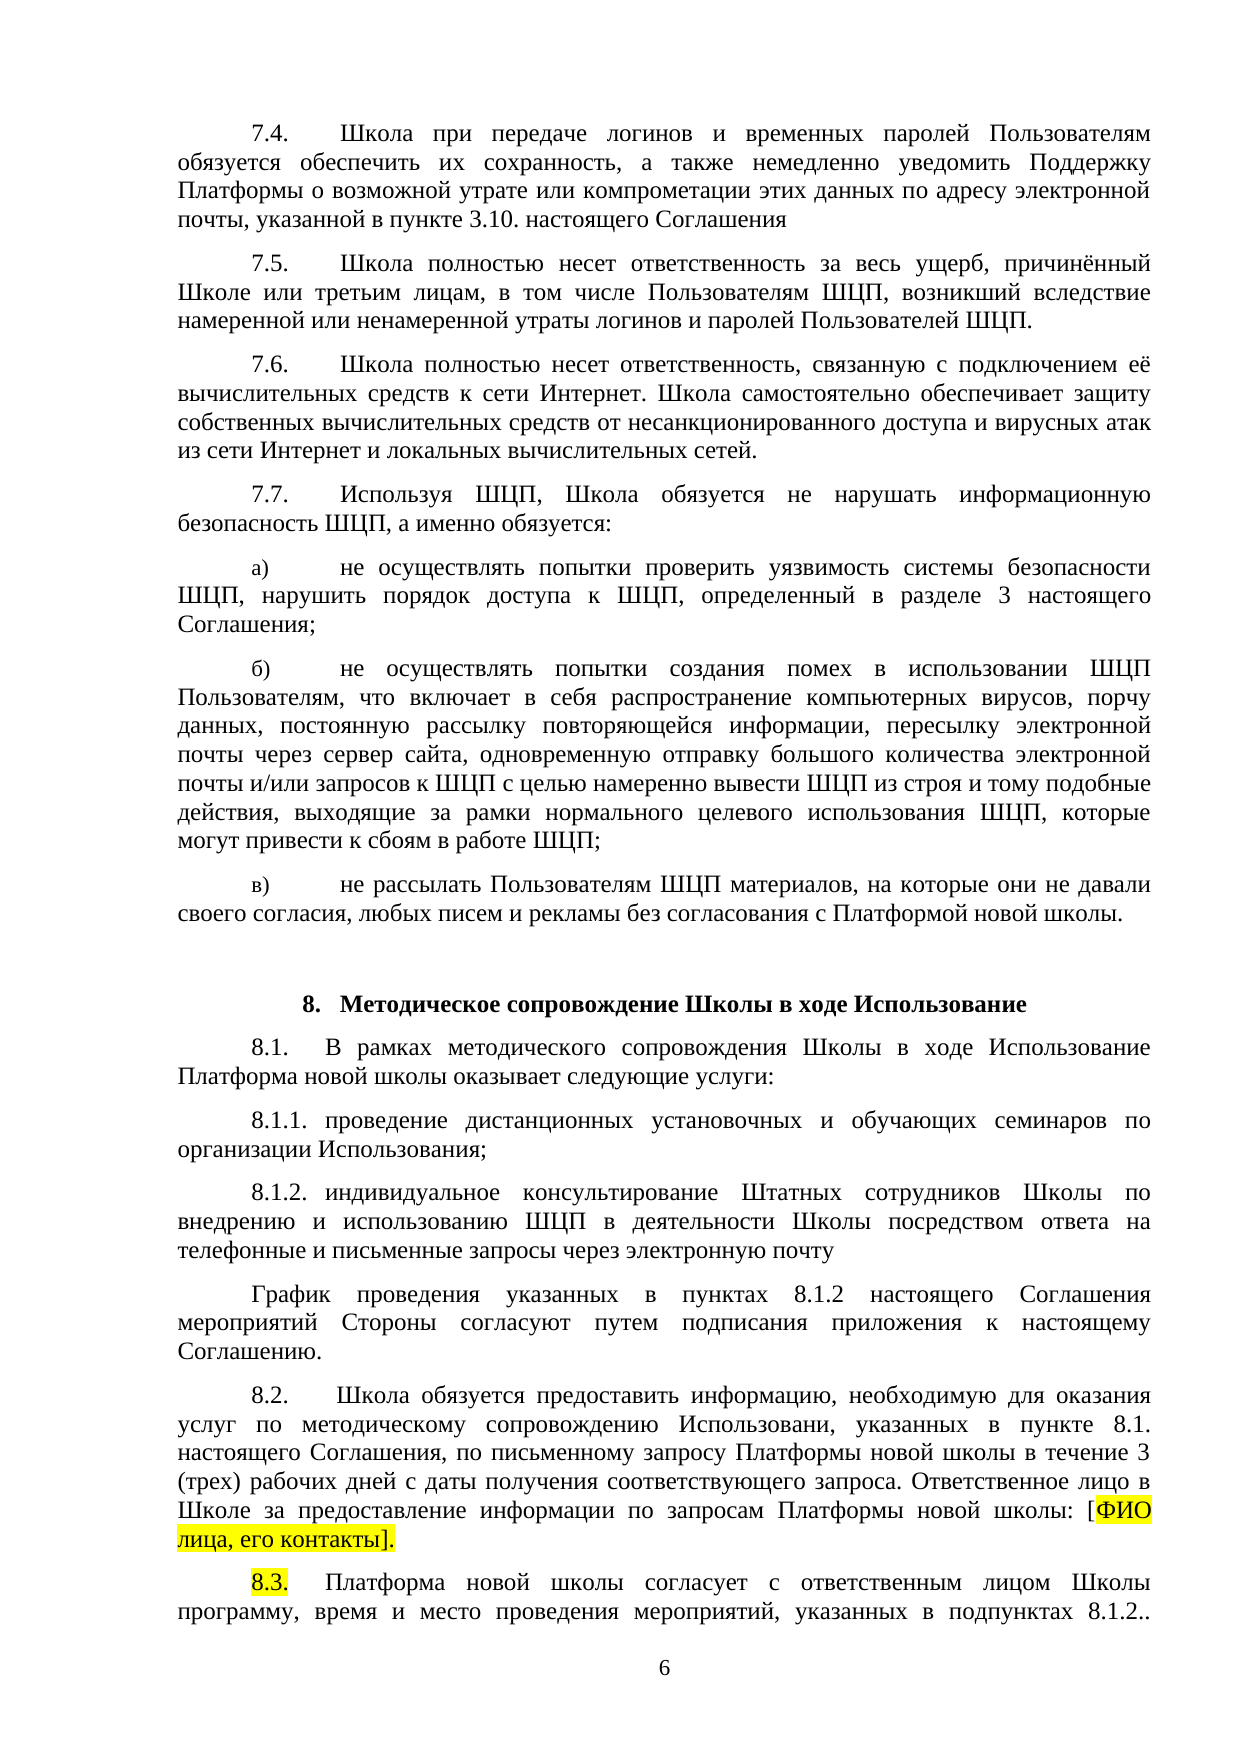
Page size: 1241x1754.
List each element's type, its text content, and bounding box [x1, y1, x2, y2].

list Школа полностью несет ответственность, связанную с подключением её вычислительных средств к сети Интернет. Школа самостоятельно обеспечивает защиту собственных вычислительных средств от несанкционированного доступа и вирусных атак из сети Интернет и локальных вычислительных сетей. [177, 349, 1152, 464]
list не осуществлять попытки проверить уязвимость системы безопасности ШЦП, нарушить порядок доступа к ШЦП, определенный в разделе 3 настоящего Соглашения; [177, 552, 1152, 638]
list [177, 1567, 1152, 1625]
list не осуществлять попытки создания помех в использовании ШЦП Пользователям, что включает в себя распространение компьютерных вирусов, порчу данных, постоянную рассылку повторяющейся информации, пересылку электронной почты через сервер сайта, одновременную отправку большого количества электронной почты и/или запросов к ШЦП с целью намеренно вывести ШЦП из строя и тому подобные действия, выходящие за рамки нормального целевого использования ШЦП, которые могут привести к сбоям в работе ШЦП; [177, 653, 1152, 854]
list В рамках методического сопровождения Школы в ходе Использование Платформа новой школы оказывает следующие услуги: [177, 1032, 1152, 1090]
list Школа полностью несет ответственность за весь ущерб, причинённый Школе или третьим лицам, в том числе Пользователям ШЦП, возникший вследствие намеренной или ненамеренной утраты логинов и паролей Пользователей ШЦП. [177, 248, 1152, 334]
list Школа обязуется предоставить информацию, необходимую для оказания услуг по методическому сопровождению Использовани, указанных в пункте 8.1. настоящего Соглашения, по письменному запросу Платформы новой школы в течение 3 (трех) рабочих дней с даты получения соответствующего запроса. Ответственное лицо в Школе за предоставление информации по запросам Платформы новой школы: [ФИО лица, его контакты]. [177, 1380, 1152, 1552]
list Школа при передаче логинов и временных паролей Пользователям обязуется обеспечить их сохранность, а также немедленно уведомить Поддержку Платформы о возможной утрате или компрометации этих данных по адресу электронной почты, указанной в пункте 3.10. настоящего Соглашения [177, 118, 1152, 233]
list Используя ШЦП, Школа обязуется не нарушать информационную безопасность ШЦП, а именно обязуется: [177, 479, 1152, 537]
list индивидуальное консультирование Штатных сотрудников Школы по внедрению и использованию ШЦП в деятельности Школы посредством ответа на телефонные и письменные запросы через электронную почту [177, 1177, 1152, 1264]
list Методическое сопровождение Школы в ходе Использование [177, 989, 1152, 1017]
list проведение дистанционных установочных и обучающих семинаров по организации Использования; [177, 1105, 1152, 1162]
text График проведения указанных в пунктах 8.1.2 настоящего Соглашения мероприятий Стороны согласуют путем подписания приложения к настоящему Соглашению. [177, 1279, 1152, 1365]
list не рассылать Пользователям ШЦП материалов, на которые они не давали своего согласия, любых писем и рекламы без согласования с Платформой новой школы. [177, 869, 1152, 927]
